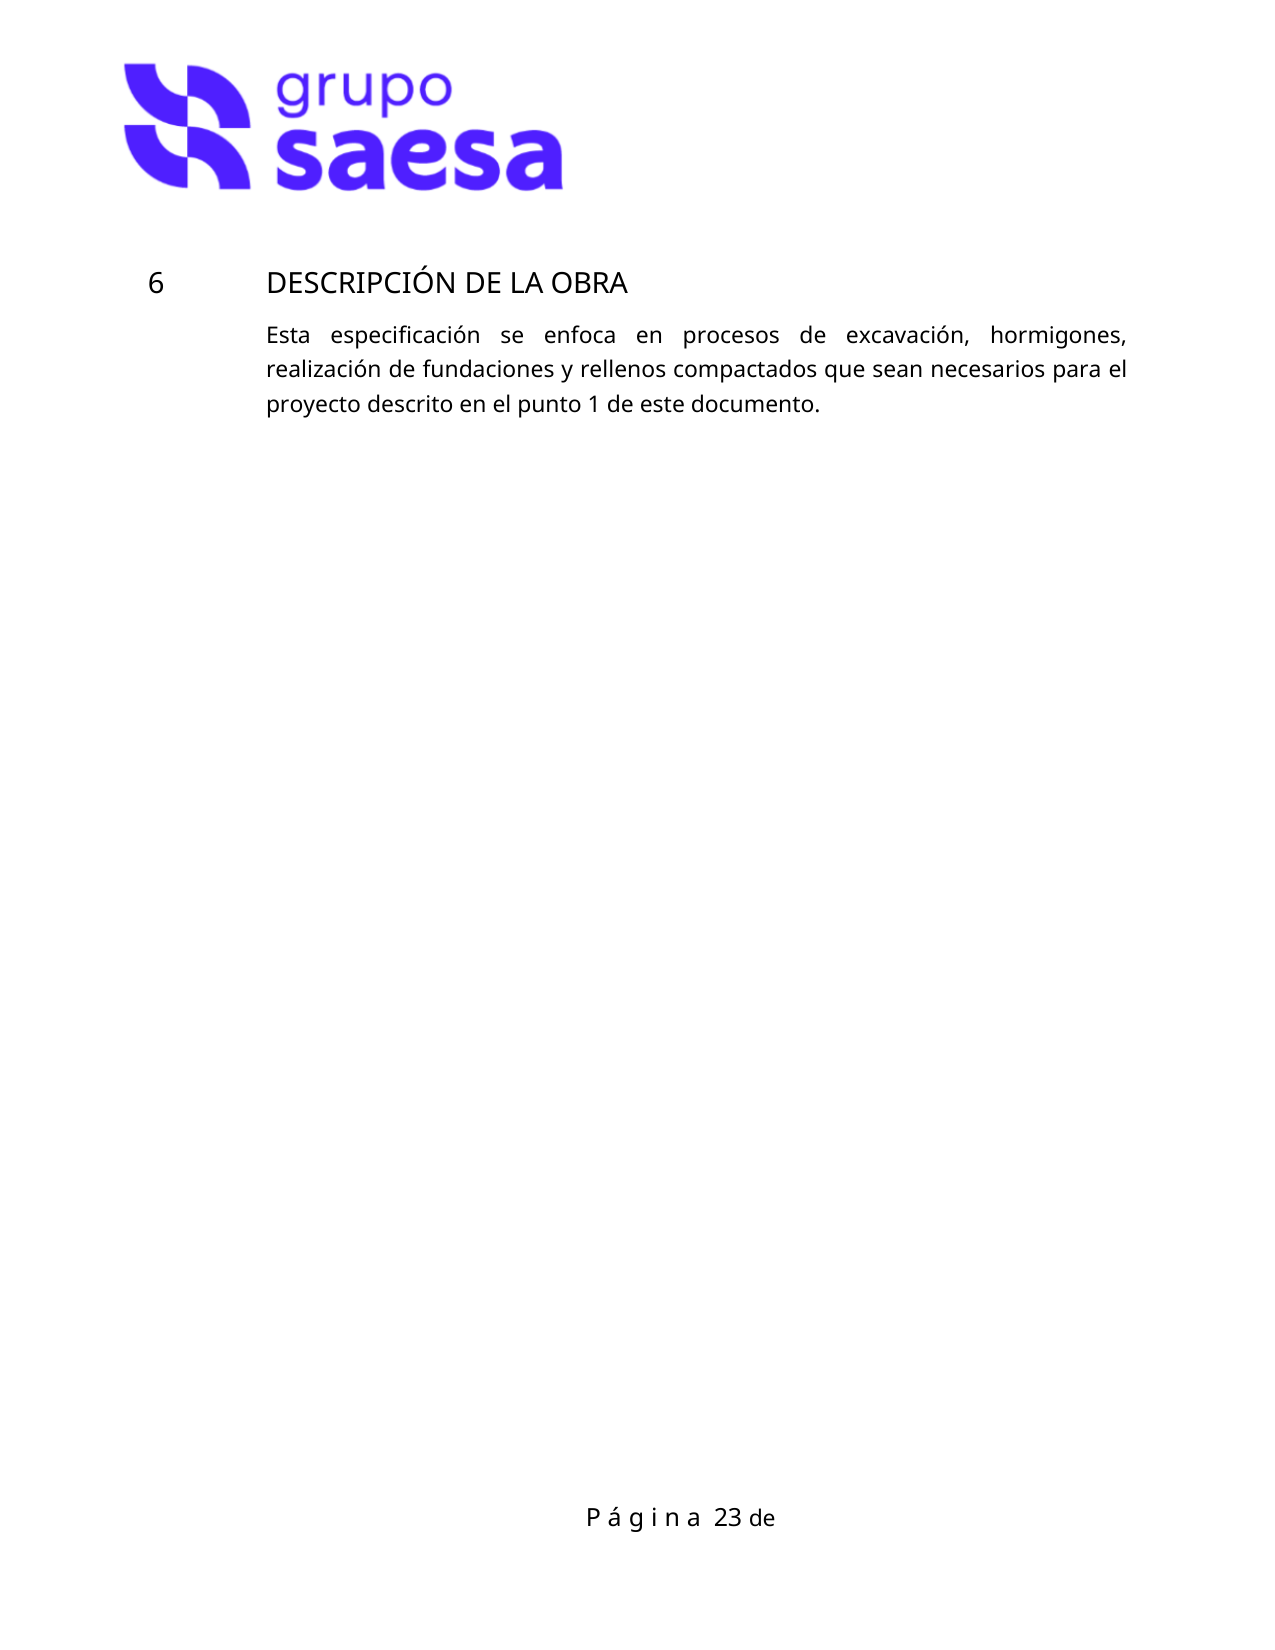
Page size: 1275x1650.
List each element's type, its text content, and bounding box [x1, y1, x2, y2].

text Esta especificación se enfoca en procesos de excavación, hormigones, realización de fundaciones y rellenos compactados que sean necesarios para el proyecto descrito en el punto 1 de este documento. [266, 318, 1128, 419]
picture [112, 54, 569, 195]
subtitle DESCRIPCIÓN DE LA OBRA [148, 262, 1162, 302]
